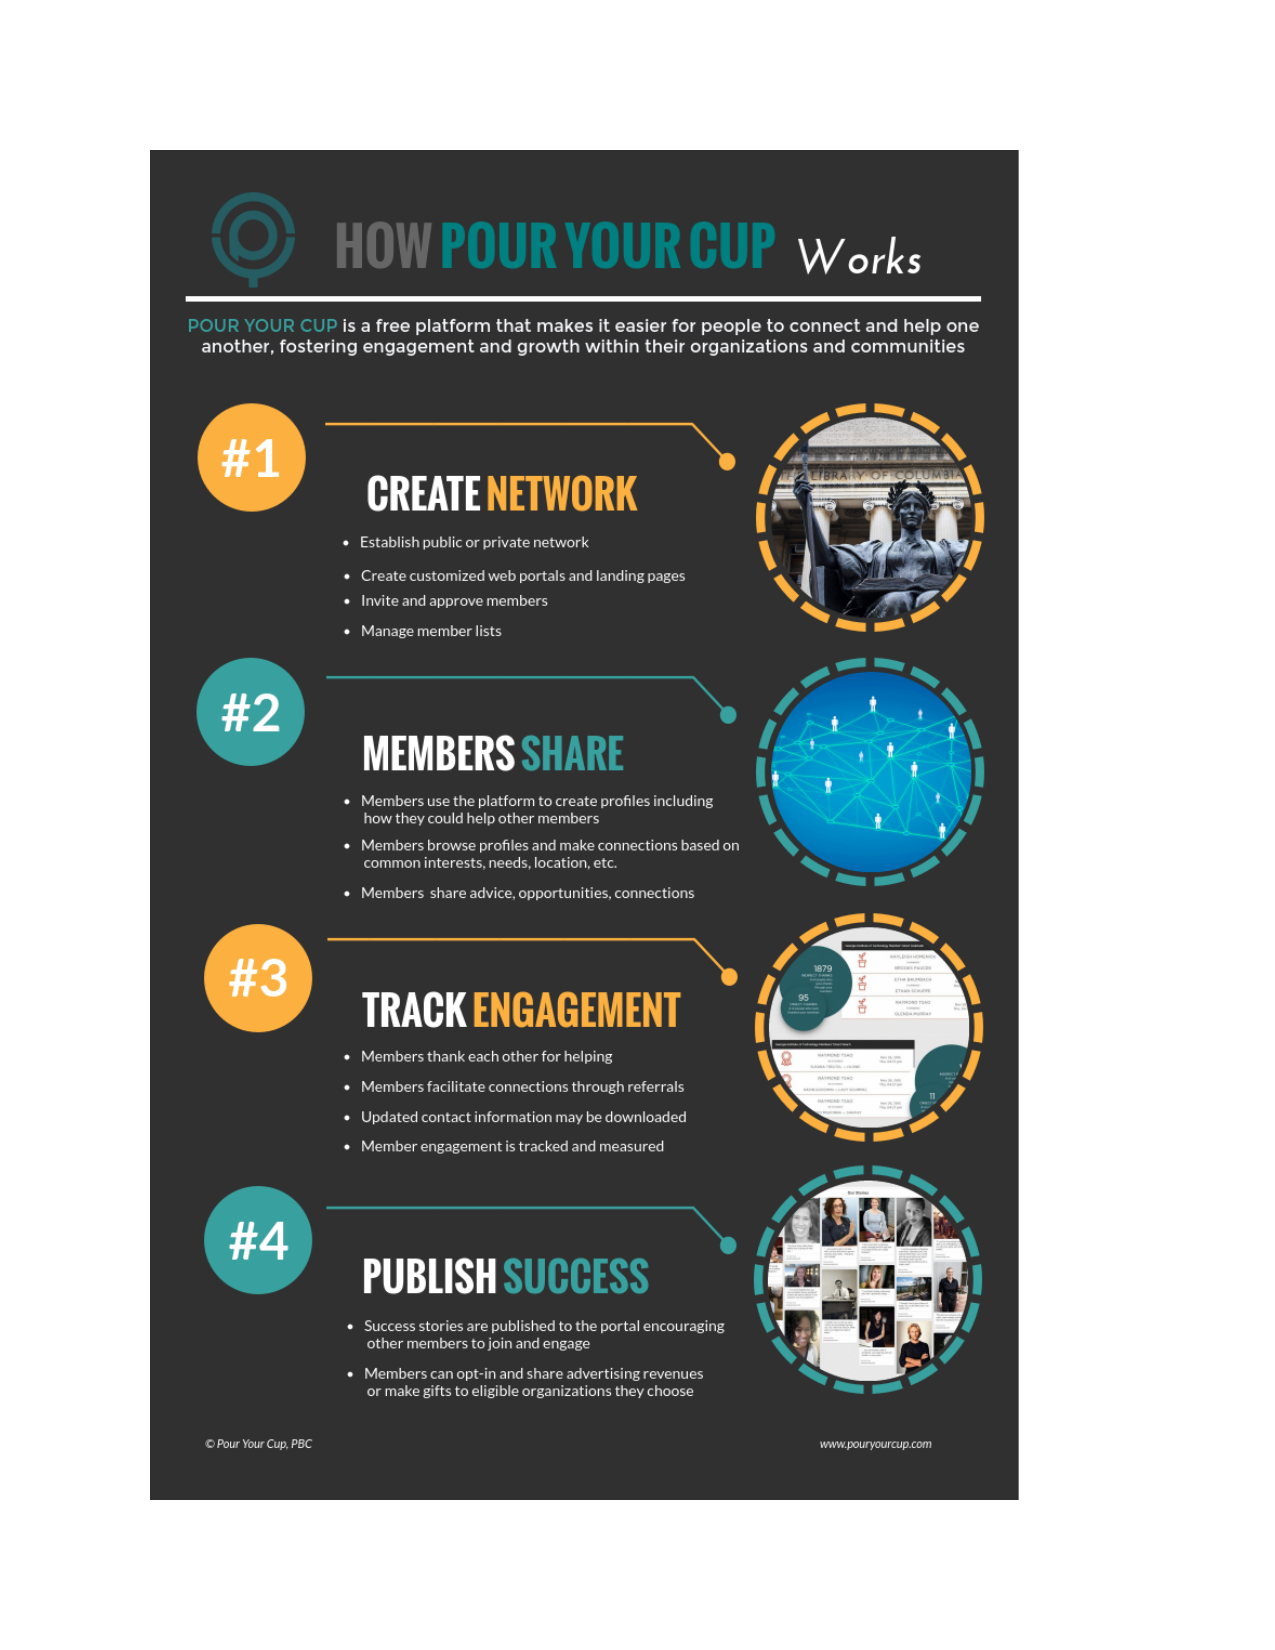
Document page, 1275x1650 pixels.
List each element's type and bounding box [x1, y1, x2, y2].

picture [150, 150, 1019, 1500]
